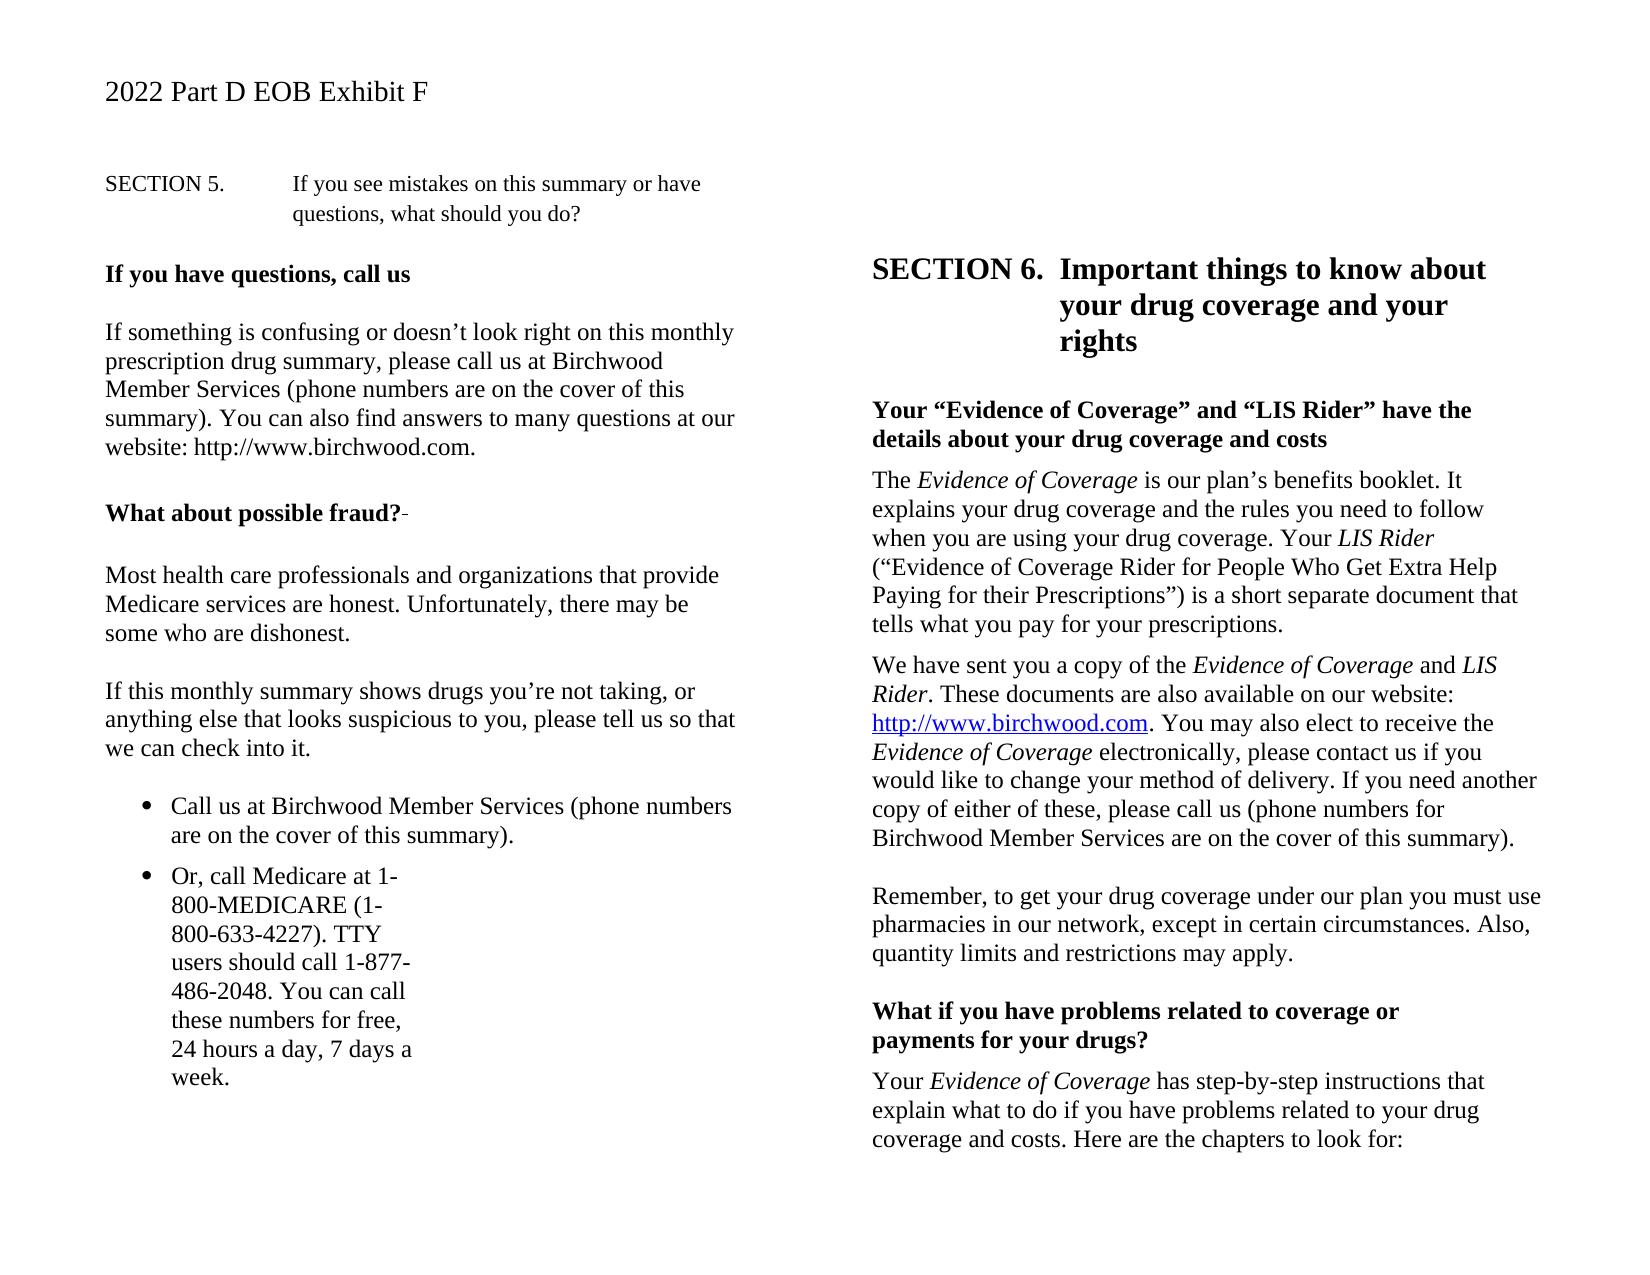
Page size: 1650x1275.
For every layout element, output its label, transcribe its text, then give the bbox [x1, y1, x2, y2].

text We have sent you a copy of the Evidence of Coverage and LIS Rider. These documents are also available on our website: http://www.birchwood.com. You may also elect to receive the Evidence of Coverage electronically, please contact us if you would like to change your method of delivery. If you need another copy of either of these, please call us (phone numbers for Birchwood Member Services are on the cover of this summary). [872, 650, 1545, 852]
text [105, 170, 742, 226]
text Your Evidence of Coverage has step-by-step instructions that explain what to do if you have problems related to your drug coverage and costs. Here are the chapters to look for: [872, 1066, 1545, 1152]
text The Evidence of Coverage is our plan’s benefits booklet. It explains your drug coverage and the rules you need to follow when you are using your drug coverage. Your LIS Rider (“Evidence of Coverage Rider for People Who Get Extra Help Paying for their Prescriptions”) is a short separate document that tells what you pay for your prescriptions. [872, 465, 1537, 638]
text What about possible fraud? [105, 498, 761, 527]
text If something is confusing or doesn’t look right on this monthly prescription drug summary, please call us at Birchwood Member Services (phone numbers are on the cover of this summary). You can also find answers to many questions at our website: http://www.birchwood.com. [105, 317, 742, 461]
text If you have questions, call us [105, 259, 742, 288]
text What if you have problems related to coverage or payments for your drugs? [872, 996, 1444, 1054]
text Remember, to get your drug coverage under our plan you must use pharmacies in our network, except in certain circumstances. Also, quantity limits and restrictions may apply. [872, 881, 1545, 967]
text SECTION 6. Important things to know about your drug coverage and your rights [872, 250, 1500, 358]
text Most health care professionals and organizations that provide Medicare services are honest. Unfortunately, there may be some who are dishonest. [105, 560, 742, 647]
list Or, call Medicare at 1-800-MEDICARE (1-800-633-4227). TTY users should call 1-877-486-2048. You can call these numbers for free, 24 hours a day, 7 days a week. [142, 861, 416, 1091]
text If this monthly summary shows drugs you’re not taking, or anything else that looks suspicious to you, please tell us so that we can check into it. [105, 676, 742, 762]
text Your “Evidence of Coverage” and “LIS Rider” have the details about your drug coverage and costs [872, 395, 1519, 453]
list Call us at Birchwood Member Services (phone numbers are on the cover of this summary). [142, 791, 742, 849]
